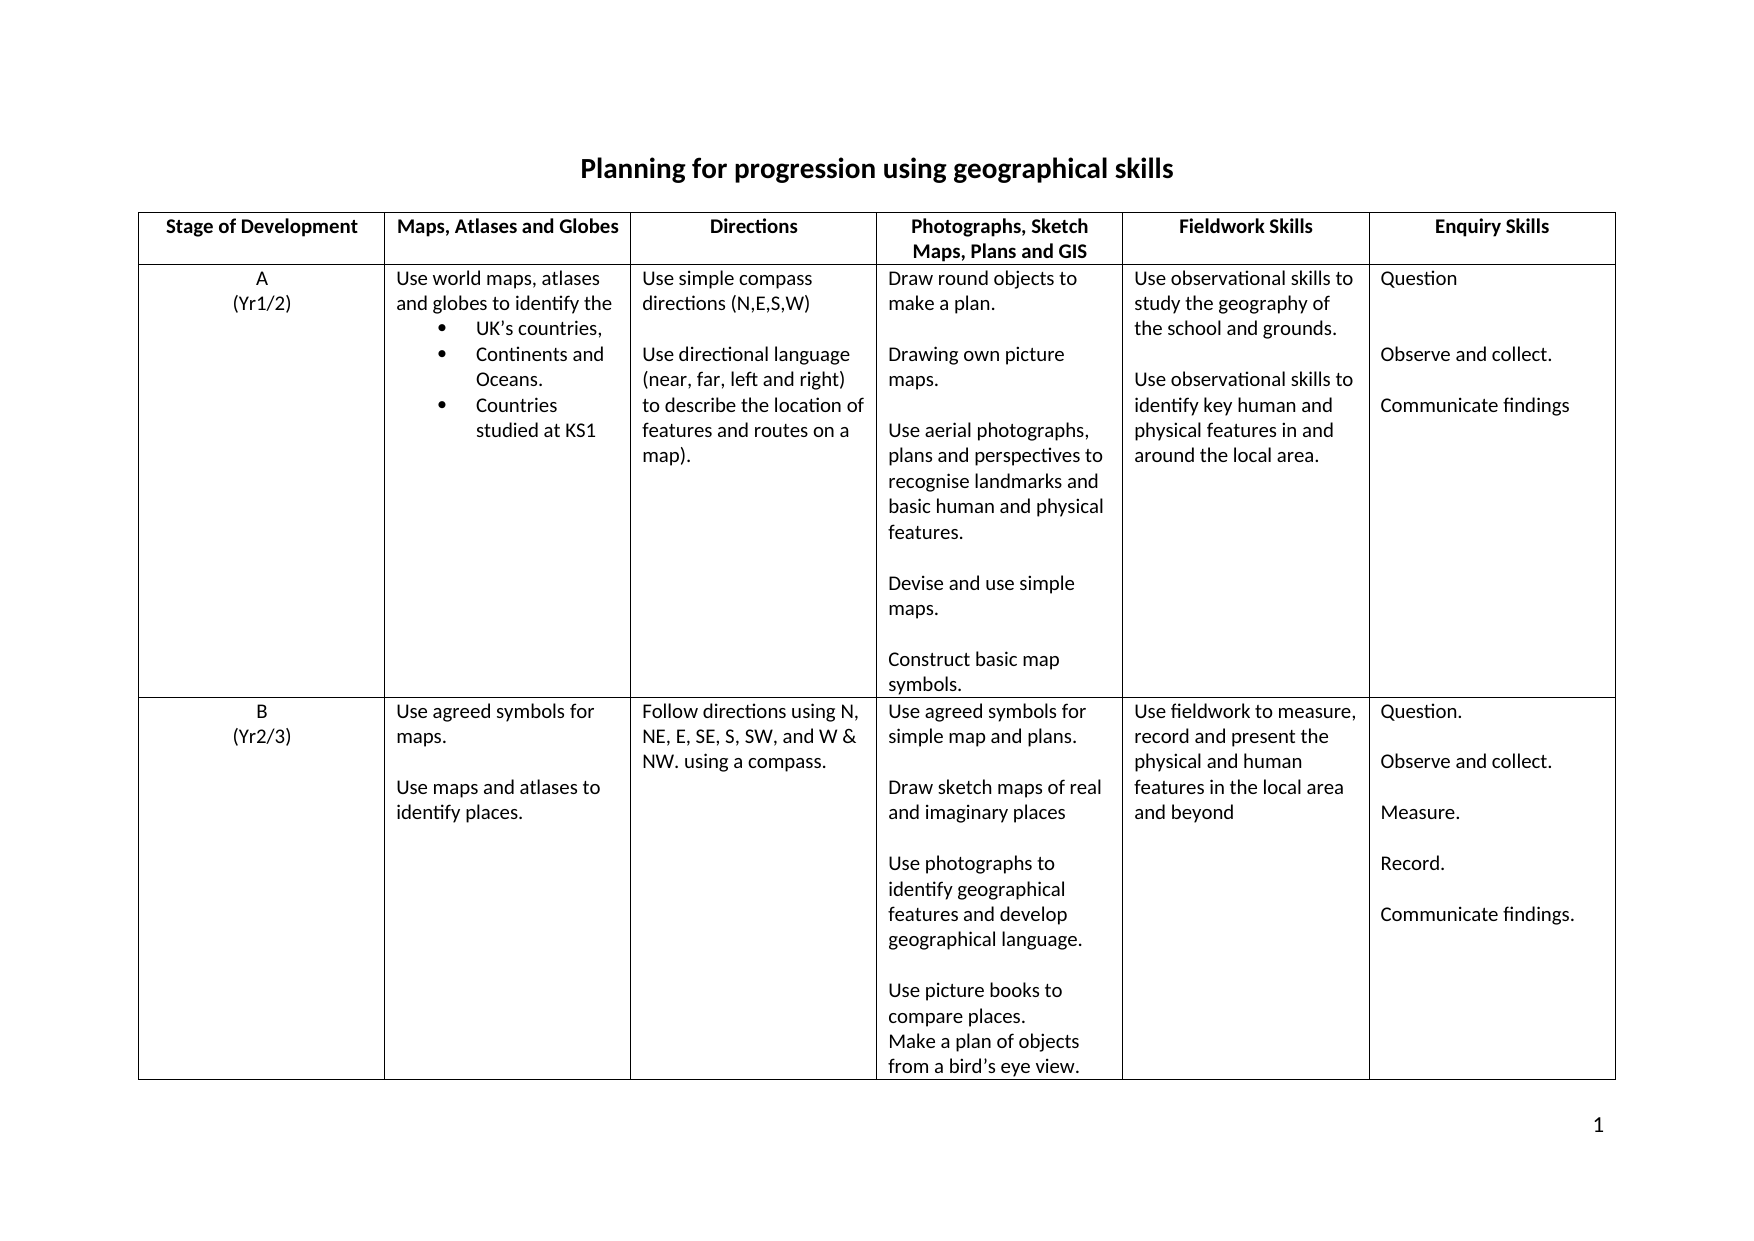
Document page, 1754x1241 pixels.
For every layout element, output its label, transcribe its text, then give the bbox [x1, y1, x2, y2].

table_header Maps, Atlases and Globes [385, 213, 630, 264]
table_cell Follow directions using N, NE, E, SE, S, SW, and W & NW. using a compass. [631, 698, 876, 1079]
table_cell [1123, 698, 1369, 1079]
table_header Enquiry Skills [1370, 213, 1615, 264]
table_cell Use observational skills to study the geography of the school and grounds. Use observational skills to identify key human and physical features in and around the local area. [1123, 265, 1369, 697]
table_cell Use agreed symbols for simple map and plans. Draw sketch maps of real and imaginary places Use photographs to identify geographical features and develop geographical language. Use picture books to compare places. Make a plan of objects from a bird’s eye view. [877, 698, 1122, 1079]
table_header Stage of Development [139, 213, 384, 264]
table_cell Question Observe and collect. Communicate findings [1370, 265, 1615, 697]
table_cell Use world maps, atlases and globes to identify the UK’s countries, Continents and Oceans. Countries studied at KS1 [385, 265, 630, 697]
table_cell Use simple compass directions (N,E,S,W) Use directional language (near, far, left and right) to describe the location of features and routes on a map). [631, 265, 876, 697]
text Planning for progression using geographical skills [150, 150, 1604, 186]
table_header Directions [631, 213, 876, 264]
table_header Fieldwork Skills [1123, 213, 1369, 264]
table_cell Use agreed symbols for maps. Use maps and atlases to identify places. [385, 698, 630, 1079]
table_cell Draw round objects to make a plan. Drawing own picture maps. Use aerial photographs, plans and perspectives to recognise landmarks and basic human and physical features. Devise and use simple maps. Construct basic map symbols. [877, 265, 1122, 697]
table_cell B (Yr2/3) [139, 698, 384, 1079]
table_header Photographs, Sketch Maps, Plans and GIS [877, 213, 1122, 264]
table_cell A (Yr1/2) [139, 265, 384, 697]
table_cell Question. Observe and collect. Measure. Record. Communicate findings. [1370, 698, 1615, 1079]
